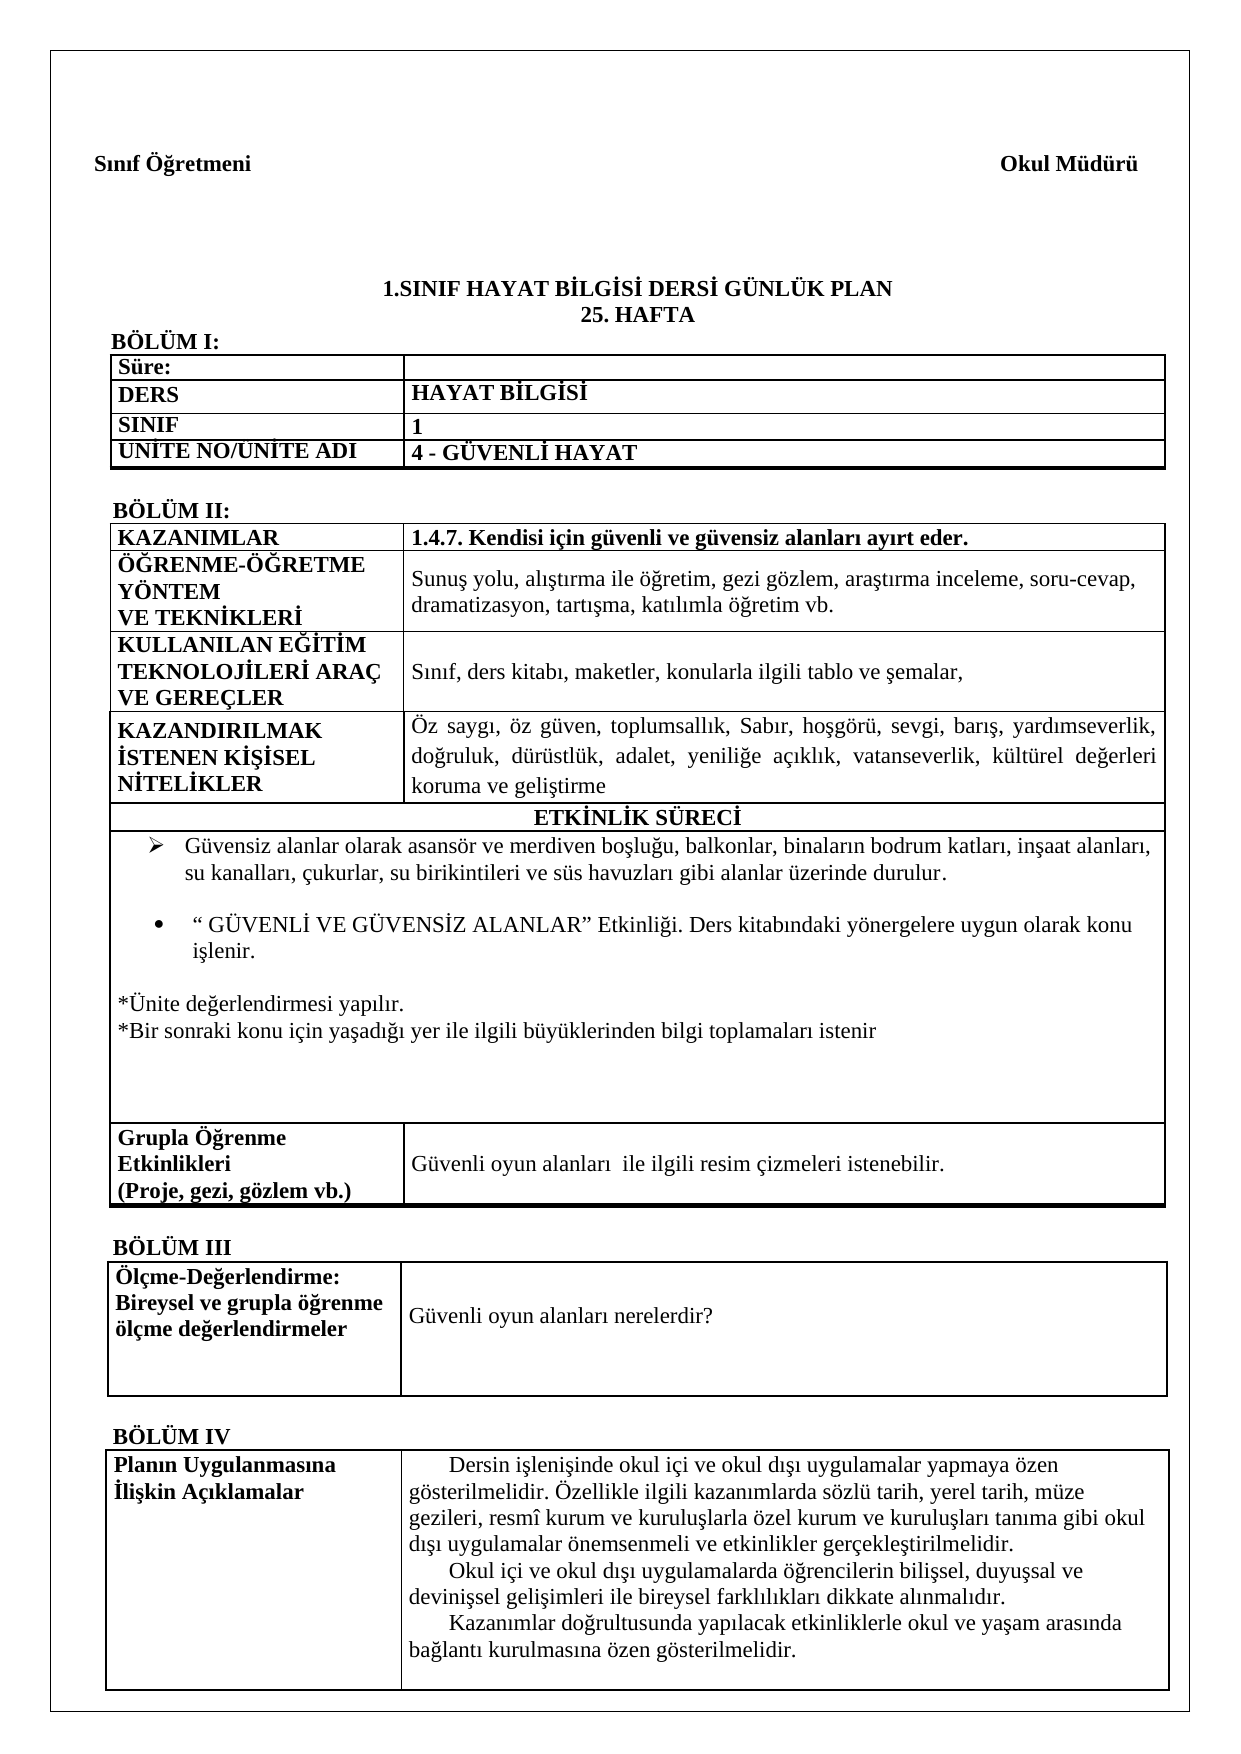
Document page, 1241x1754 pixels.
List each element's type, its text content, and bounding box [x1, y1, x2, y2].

table_cell KAZANDIRILMAK İSTENEN KİŞİSEL NİTELİKLER [111, 712, 403, 802]
table_cell 1 [405, 414, 1164, 439]
table_cell Sunuş yolu, alıştırma ile öğretim, gezi gözlem, araştırma inceleme, soru-cevap, dramatizasyon, tartışma, katılımla öğretim vb. [404, 551, 1164, 631]
table_header Güvenli oyun alanları nerelerdir? [402, 1263, 1166, 1394]
table_header Süre: [112, 356, 403, 379]
table_cell Grupla Öğrenme Etkinlikleri (Proje, gezi, gözlem vb.) [111, 1124, 403, 1203]
table_cell 4 - GÜVENLİ HAYAT [405, 441, 1164, 466]
table_cell DERS [112, 381, 403, 413]
table_cell KULLANILAN EĞİTİM TEKNOLOJİLERİ ARAÇ VE GEREÇLER [111, 632, 403, 711]
text 25. HAFTA [94, 301, 1181, 328]
table_cell UNİTE NO/ÜNİTE ADI [112, 441, 403, 466]
table_cell Sınıf, ders kitabı, maketler, konularla ilgili tablo ve şemalar, [404, 632, 1164, 711]
text 1.SINIF HAYAT BİLGİSİ DERSİ GÜNLÜK PLAN [94, 275, 1181, 301]
text BÖLÜM I: [94, 328, 1181, 354]
table_header KAZANIMLAR [111, 524, 403, 550]
table_cell Öz saygı, öz güven, toplumsallık, Sabır, hoşgörü, sevgi, barış, yardımseverlik, doğruluk, dürüstlük, adalet, yeniliğe açıklık, vatanseverlik, kültürel değerleri koruma ve geliştirme [405, 712, 1164, 802]
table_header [402, 1451, 1168, 1688]
table_header Ölçme-Değerlendirme: Bireysel ve grupla öğrenme ölçme değerlendirmeler [109, 1263, 400, 1394]
table_header [405, 356, 1164, 379]
table_cell SINIF [112, 414, 403, 439]
table_cell Güvensiz alanlar olarak asansör ve merdiven boşluğu, balkonlar, binaların bodrum katları, inşaat alanları, su kanalları, çukurlar, su birikintileri ve süs havuzları gibi alanlar üzerinde durulur. “ GÜVENLİ VE GÜVENSİZ ALANLAR” Etkinliği. Ders kitabındaki yönergelere uygun olarak konu işlenir. *Ünite değerlendirmesi yapılır. *Bir sonraki konu için yaşadığı yer ile ilgili büyüklerinden bilgi toplamaları istenir [111, 832, 1164, 1122]
subtitle BÖLÜM III [94, 1234, 1181, 1261]
text Sınıf Öğretmeni Okul Müdürü [94, 151, 1181, 177]
table_header 1.4.7. Kendisi için güvenli ve güvensiz alanları ayırt eder. [404, 524, 1164, 550]
table_cell HAYAT BİLGİSİ [405, 381, 1164, 413]
table_cell ÖĞRENME-ÖĞRETME YÖNTEM VE TEKNİKLERİ [111, 551, 403, 631]
table_cell ETKİNLİK SÜRECİ [111, 804, 1164, 830]
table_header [107, 1451, 401, 1688]
subtitle BÖLÜM IV [94, 1423, 1181, 1449]
text BÖLÜM II: [94, 497, 1181, 523]
table_cell Güvenli oyun alanları ile ilgili resim çizmeleri istenebilir. [405, 1124, 1164, 1203]
